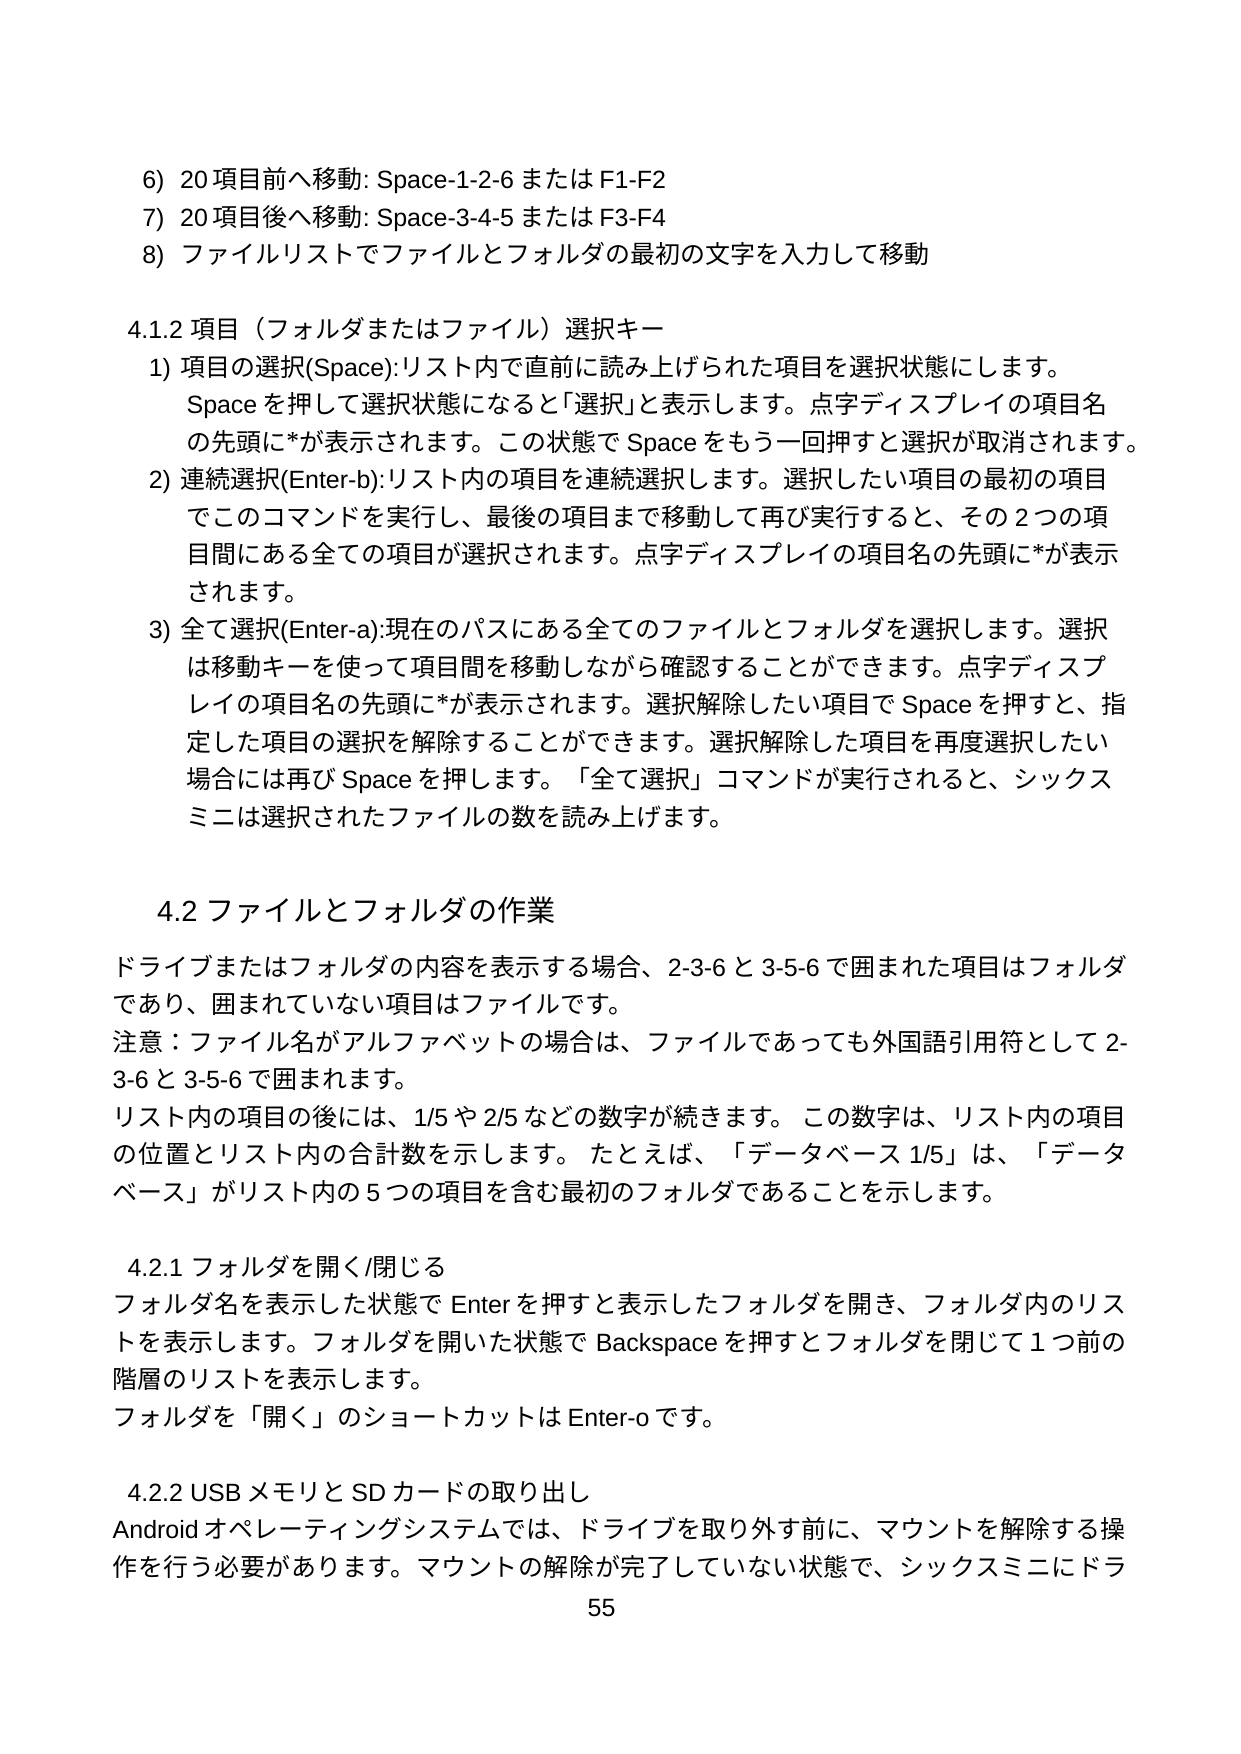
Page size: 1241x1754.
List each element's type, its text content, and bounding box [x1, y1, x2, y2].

list 連続選択(Enter-b):リスト内の項目を連続選択します。選択したい項目の最初の項目でこのコマンドを実行し、最後の項目まで移動して再び実行すると、その2つの項目間にある全ての項目が選択されます。点字ディスプレイの項目名の先頭に*が表示されます。 [148, 459, 1128, 609]
list 注意：ファイル名がアルファベットの場合は、ファイルであっても外国語引用符として2-3-6と3-5-6で囲まれます。 [112, 1022, 1128, 1097]
list ファイルリストでファイルとフォルダの最初の文字を入力して移動 [142, 234, 1128, 272]
list ドライブまたはフォルダの内容を表示する場合、2-3-6と3-5-6で囲まれた項目はフォルダであり、囲まれていない項目はファイルです。 [112, 947, 1128, 1022]
subtitle 項目（フォルダまたはファイル）選択キー [127, 309, 1128, 347]
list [112, 1509, 1128, 1584]
subtitle ファイルとフォルダの作業 [157, 872, 1128, 947]
list 20項目後へ移動: Space-3-4-5またはF3-F4 [142, 197, 1128, 234]
list 全て選択(Enter-a):現在のパスにある全てのファイルとフォルダを選択します。選択は移動キーを使って項目間を移動しながら確認することができます。点字ディスプレイの項目名の先頭に*が表示されます。選択解除したい項目でSpaceを押すと、指定した項目の選択を解除することができます。選択解除した項目を再度選択したい場合には再びSpaceを押します。「全て選択」コマンドが実行されると、シックスミニは選択されたファイルの数を読み上げます。 [148, 609, 1128, 834]
subtitle USBメモリとSDカードの取り出し [127, 1472, 1128, 1509]
list 項目の選択(Space):リスト内で直前に読み上げられた項目を選択状態にします。 Spaceを押して選択状態になると｢選択｣と表示します。点字ディスプレイの項目名の先頭に*が表示されます。この状態でSpaceをもう一回押すと選択が取消されます。 [148, 347, 1128, 459]
list フォルダを「開く」のショートカットはEnter-oです。 [112, 1397, 1128, 1434]
list フォルダ名を表示した状態でEnterを押すと表示したフォルダを開き、フォルダ内のリストを表示します。フォルダを開いた状態でBackspaceを押すとフォルダを閉じて１つ前の階層のリストを表示します。 [112, 1284, 1128, 1397]
list リスト内の項目の後には、1/5や2/5などの数字が続きます。 この数字は、リスト内の項目の位置とリスト内の合計数を示します。 たとえば、「データベース1/5」は、「データベース」がリスト内の5つの項目を含む最初のフォルダであることを示します。 [112, 1097, 1128, 1209]
subtitle フォルダを開く/閉じる [127, 1247, 1128, 1284]
list 20項目前へ移動: Space-1-2-6またはF1-F2 [142, 159, 1128, 197]
